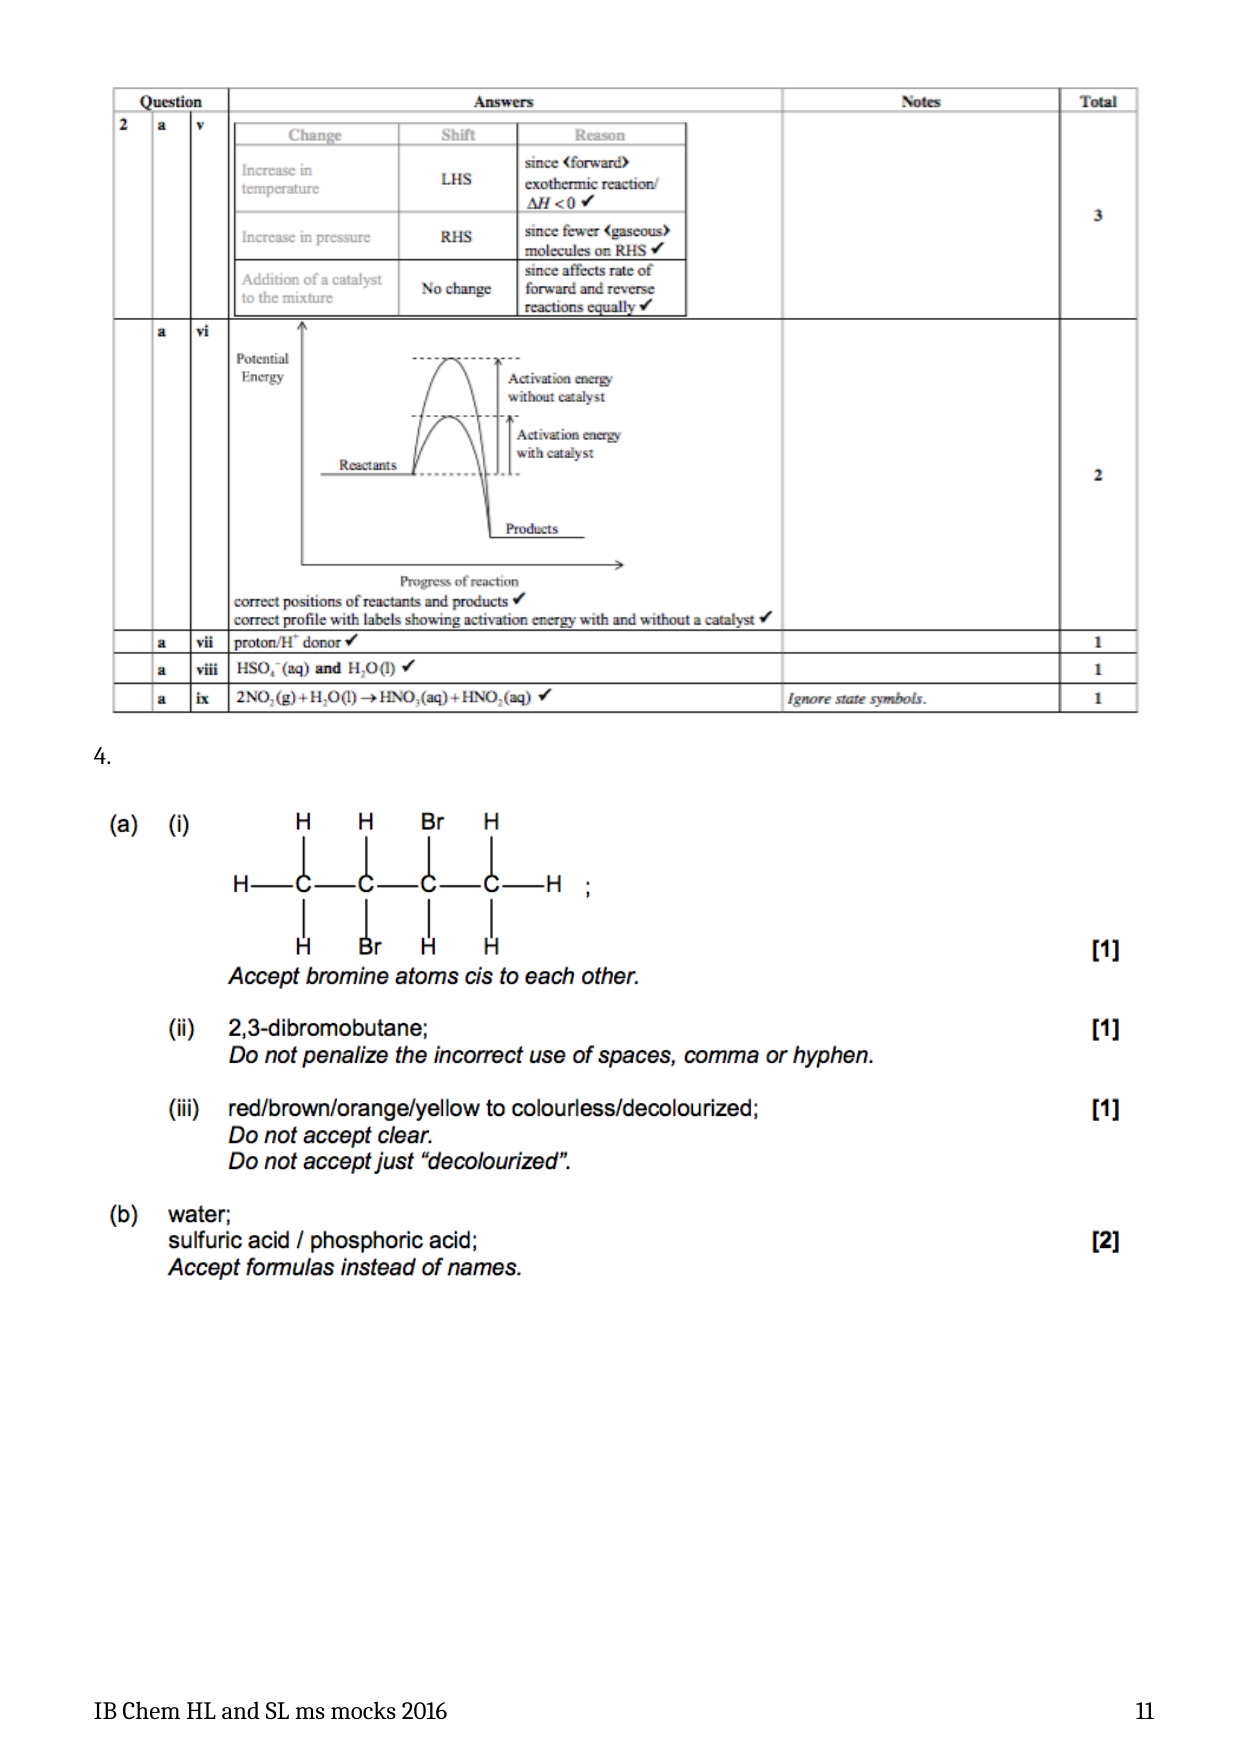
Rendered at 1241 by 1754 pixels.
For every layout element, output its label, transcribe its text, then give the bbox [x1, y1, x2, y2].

picture [93, 799, 1153, 1293]
text 4. [94, 742, 1154, 771]
picture [93, 75, 1153, 742]
